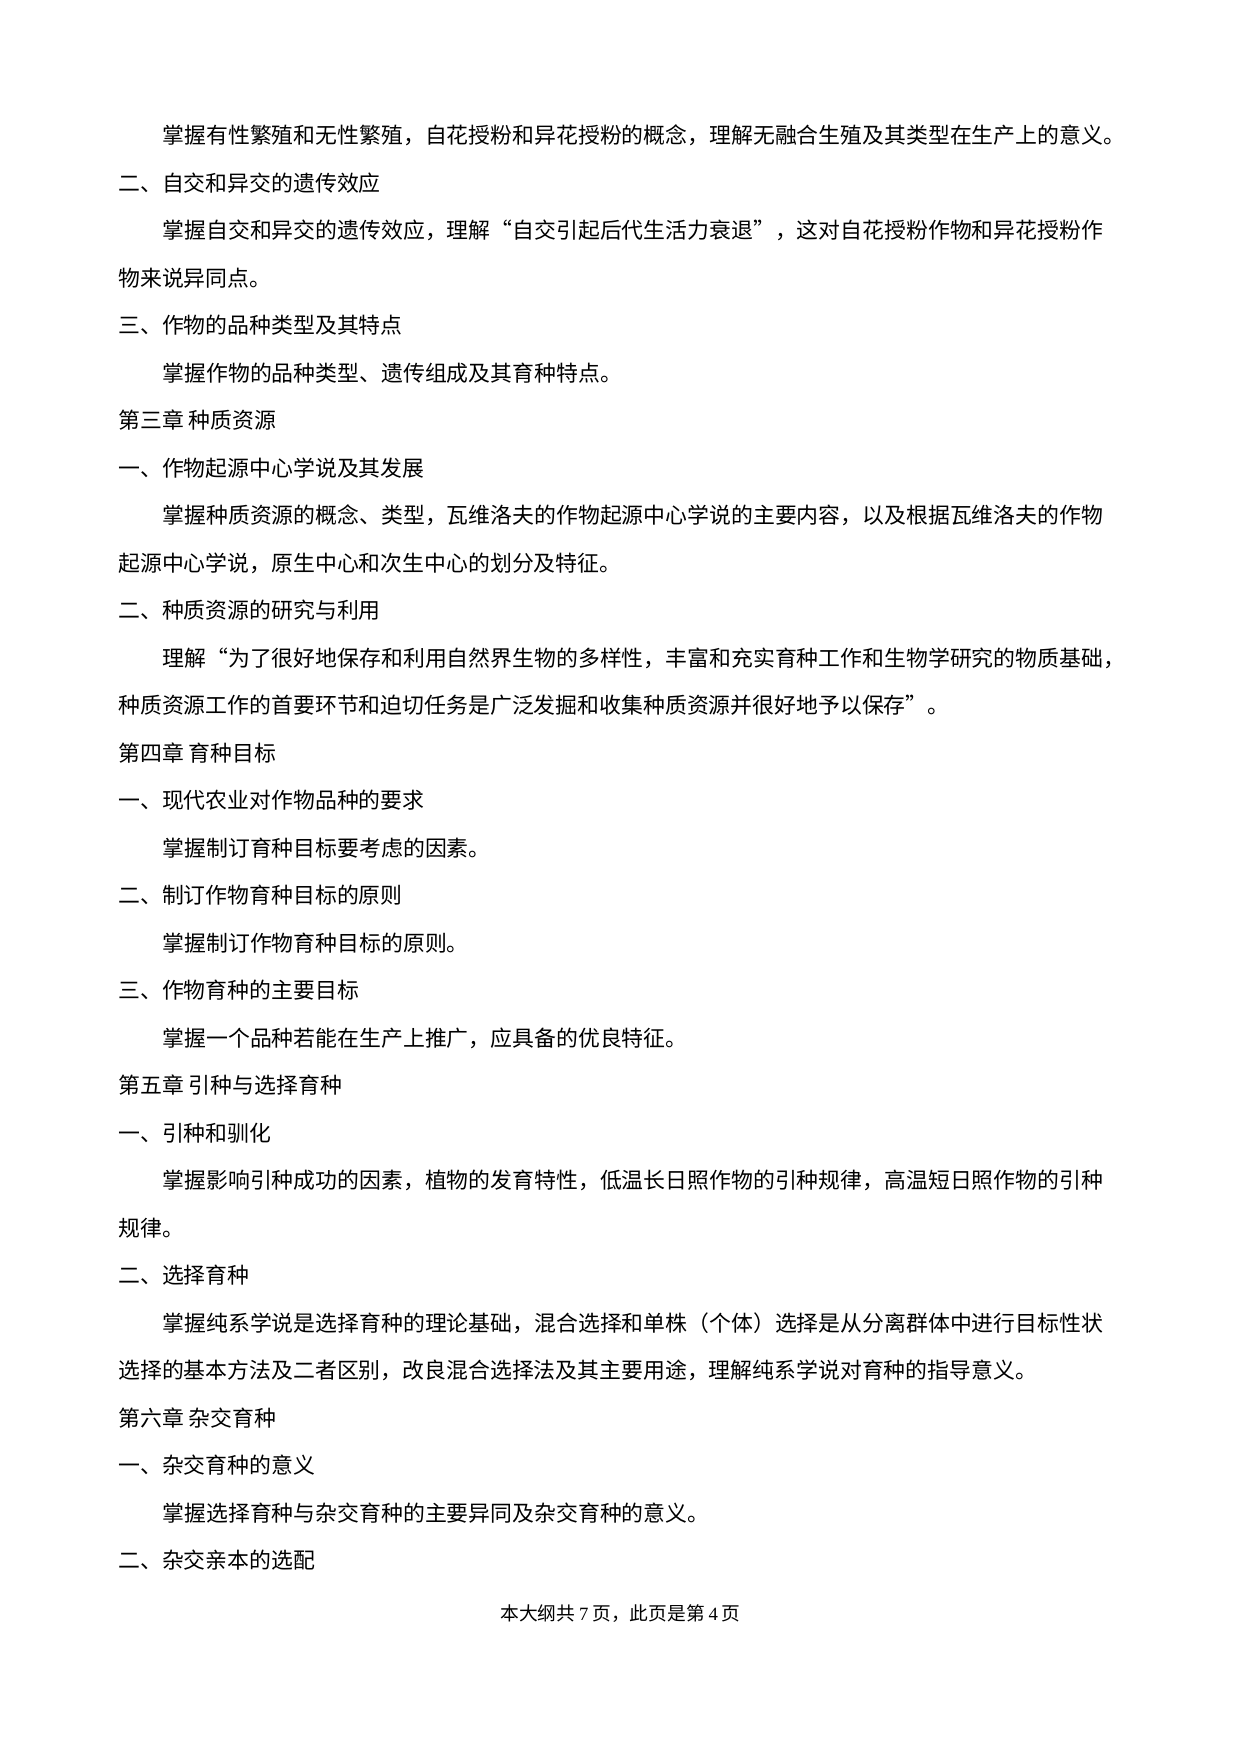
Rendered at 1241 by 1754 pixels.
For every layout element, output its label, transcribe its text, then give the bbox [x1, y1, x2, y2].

text 掌握有性繁殖和无性繁殖，自花授粉和异花授粉的概念，理解无融合生殖及其类型在生产上的意义。 [118, 118, 1122, 150]
text 第三章 种质资源 [118, 403, 1122, 435]
text 二、自交和异交的遗传效应 [118, 166, 1122, 197]
text 掌握作物的品种类型、遗传组成及其育种特点。 [118, 356, 1122, 387]
text 二、杂交亲本的选配 [118, 1543, 1122, 1575]
text 第五章 引种与选择育种 [118, 1068, 1122, 1100]
text 掌握种质资源的概念、类型，瓦维洛夫的作物起源中心学说的主要内容，以及根据瓦维洛夫的作物起源中心学说，原生中心和次生中心的划分及特征。 [118, 498, 1122, 577]
text 二、种质资源的研究与利用 [118, 593, 1122, 625]
text 一、杂交育种的意义 [118, 1448, 1122, 1480]
text 理解“为了很好地保存和利用自然界生物的多样性，丰富和充实育种工作和生物学研究的物质基础，种质资源工作的首要环节和迫切任务是广泛发掘和收集种质资源并很好地予以保存”。 [118, 641, 1122, 720]
text 三、作物的品种类型及其特点 [118, 308, 1122, 340]
text 掌握自交和异交的遗传效应，理解“自交引起后代生活力衰退”，这对自花授粉作物和异花授粉作物来说异同点。 [118, 213, 1122, 292]
text 掌握纯系学说是选择育种的理论基础，混合选择和单株（个体）选择是从分离群体中进行目标性状选择的基本方法及二者区别，改良混合选择法及其主要用途，理解纯系学说对育种的指导意义。 [118, 1306, 1122, 1385]
text 一、作物起源中心学说及其发展 [118, 451, 1122, 482]
text 掌握制订作物育种目标的原则。 [118, 926, 1122, 957]
text 二、选择育种 [118, 1258, 1122, 1290]
text 掌握影响引种成功的因素，植物的发育特性，低温长日照作物的引种规律，高温短日照作物的引种规律。 [118, 1163, 1122, 1242]
text 第六章 杂交育种 [118, 1401, 1122, 1432]
text 掌握制订育种目标要考虑的因素。 [118, 831, 1122, 862]
text 二、制订作物育种目标的原则 [118, 878, 1122, 910]
text 三、作物育种的主要目标 [118, 973, 1122, 1005]
text 一、引种和驯化 [118, 1116, 1122, 1147]
text 掌握选择育种与杂交育种的主要异同及杂交育种的意义。 [118, 1496, 1122, 1527]
text 一、现代农业对作物品种的要求 [118, 783, 1122, 815]
text 掌握一个品种若能在生产上推广，应具备的优良特征。 [118, 1021, 1122, 1052]
text 第四章 育种目标 [118, 736, 1122, 767]
